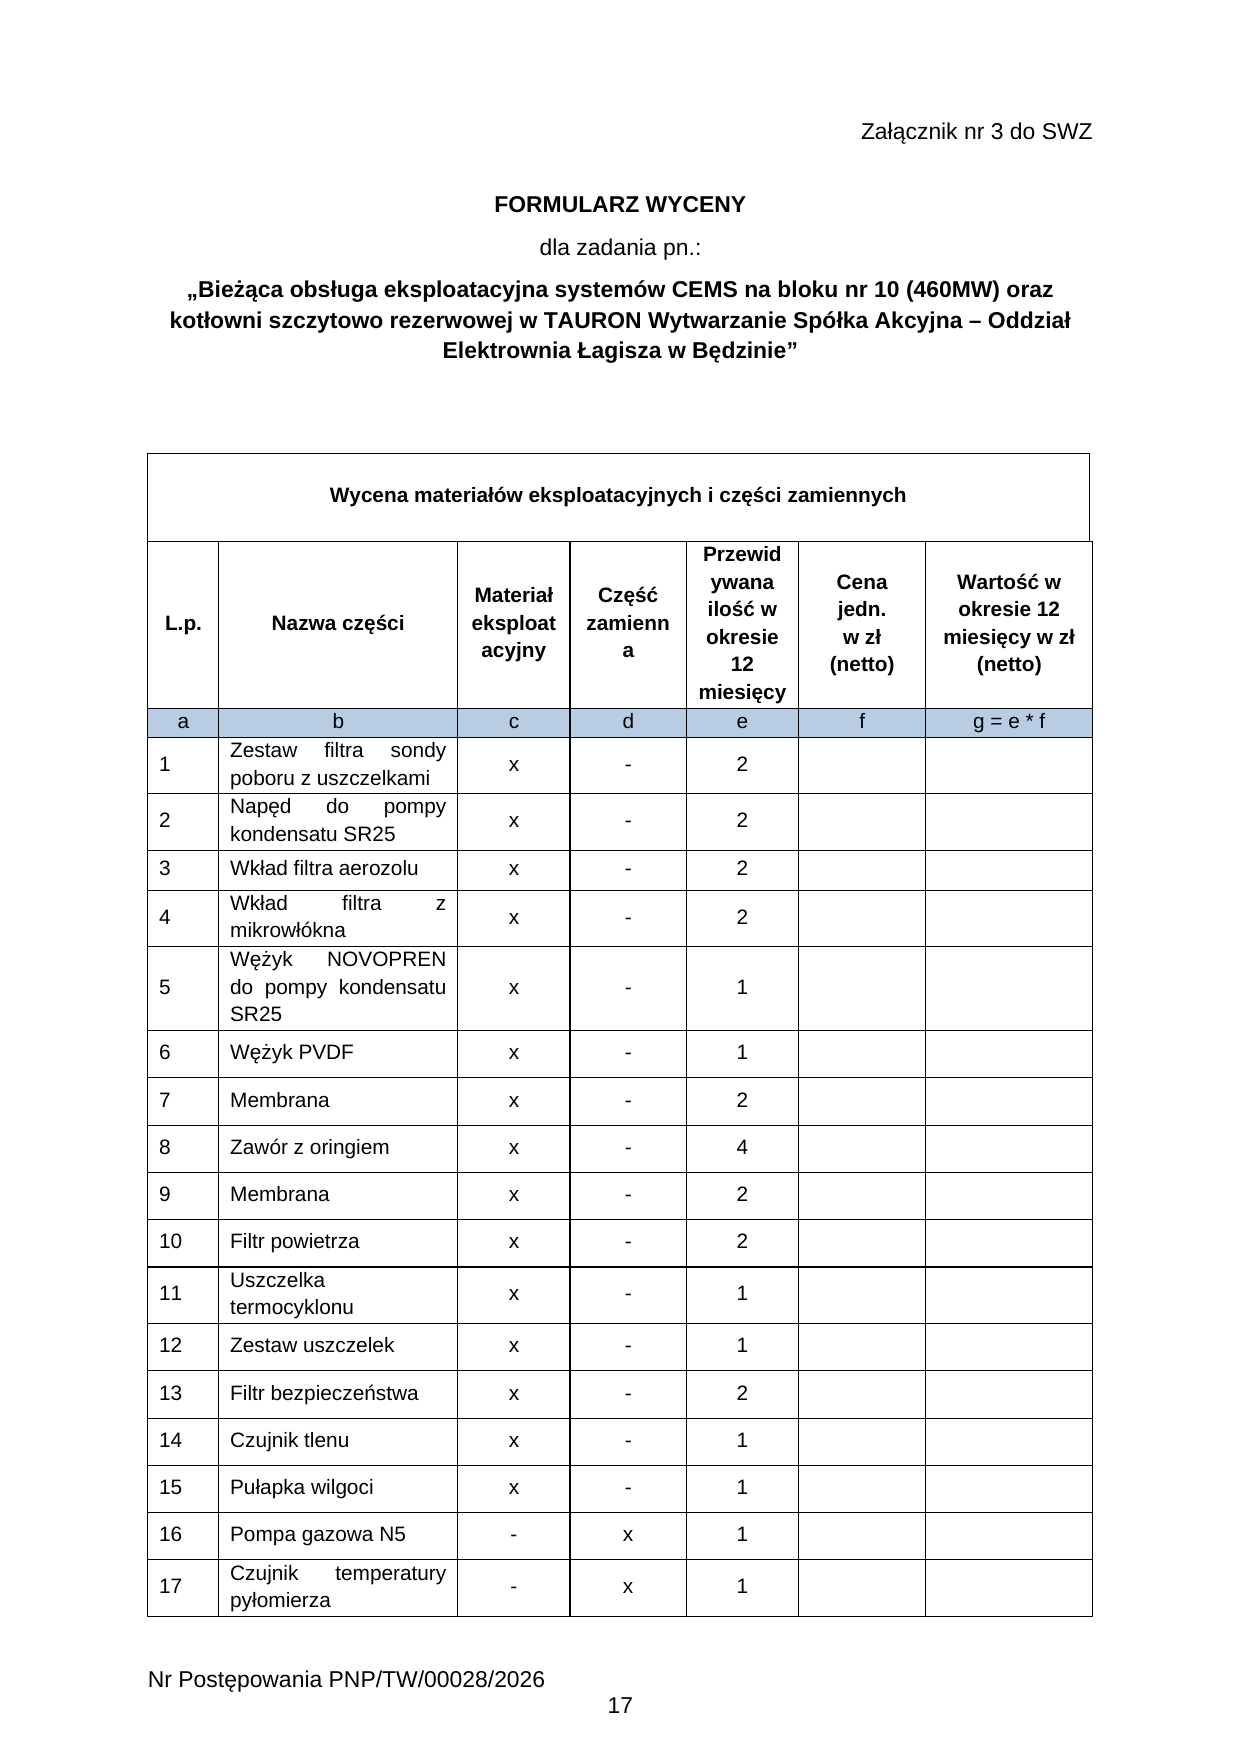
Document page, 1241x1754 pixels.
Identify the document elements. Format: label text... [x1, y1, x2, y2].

table_cell 1 [687, 1513, 798, 1559]
table_cell [799, 1268, 925, 1323]
table_cell 12 [148, 1324, 218, 1370]
table_cell 9 [148, 1173, 218, 1219]
table_cell Cena jedn. w zł (netto) [799, 542, 925, 707]
table_cell [799, 947, 925, 1030]
table_cell x [458, 1220, 569, 1266]
table_cell - [571, 851, 686, 890]
table_cell Wartość w okresie 12 miesięcy w zł (netto) [926, 542, 1092, 707]
table_cell [799, 1031, 925, 1077]
table_cell 4 [148, 891, 218, 946]
table_cell [799, 1560, 925, 1616]
table_cell x [458, 891, 569, 946]
table_cell - [571, 1466, 686, 1512]
table_cell 1 [148, 738, 218, 793]
table_cell Zestaw filtra sondy poboru z uszczelkami [219, 738, 457, 793]
table_cell f [799, 709, 925, 737]
table_cell [926, 738, 1092, 793]
table_cell 2 [687, 738, 798, 793]
table_cell Napęd do pompy kondensatu SR25 [219, 794, 457, 849]
table_cell Membrana [219, 1173, 457, 1219]
table_cell x [458, 1173, 569, 1219]
table_cell 11 [148, 1268, 218, 1323]
table_cell [926, 1031, 1092, 1077]
table_cell - [571, 1173, 686, 1219]
table_cell x [458, 1466, 569, 1512]
table_cell Wkład filtra aerozolu [219, 851, 457, 890]
table_cell Czujnik tlenu [219, 1419, 457, 1465]
table_cell [926, 1513, 1092, 1559]
table_cell L.p. [148, 542, 218, 707]
table_cell - [458, 1560, 569, 1616]
table_cell [926, 947, 1092, 1030]
table_cell - [571, 891, 686, 946]
table_cell c [458, 709, 569, 737]
table_cell 1 [687, 1560, 798, 1616]
table_cell Czujnik temperatury pyłomierza [219, 1560, 457, 1616]
table_cell 6 [148, 1031, 218, 1077]
table_cell - [571, 1371, 686, 1417]
table_cell x [458, 947, 569, 1030]
table_cell g = e * f [926, 709, 1092, 737]
table_header Wycena materiałów eksploatacyjnych i części zamiennych [148, 454, 1089, 541]
table_cell 1 [687, 1419, 798, 1465]
table_cell Wężyk PVDF [219, 1031, 457, 1077]
table_cell 1 [687, 1324, 798, 1370]
table_cell [926, 1173, 1092, 1219]
text Załącznik nr 3 do SWZ [148, 118, 1092, 144]
table_cell 2 [687, 1078, 798, 1124]
table_cell 3 [148, 851, 218, 890]
table_cell x [458, 1419, 569, 1465]
table_cell x [458, 851, 569, 890]
table_cell [926, 851, 1092, 890]
table_cell x [458, 1268, 569, 1323]
text dla zadania pn.: [148, 234, 1092, 260]
table_cell - [571, 1126, 686, 1172]
table_cell Nazwa części [219, 542, 457, 707]
table_cell [799, 794, 925, 849]
table_cell x [458, 1031, 569, 1077]
table_cell x [458, 738, 569, 793]
table_cell Część zamienna [571, 542, 686, 707]
table_cell [799, 1466, 925, 1512]
table_cell x [571, 1513, 686, 1559]
table_cell 16 [148, 1513, 218, 1559]
table_cell 17 [148, 1560, 218, 1616]
table_cell d [571, 709, 686, 737]
table_cell x [458, 1078, 569, 1124]
table_cell [926, 1078, 1092, 1124]
table_cell - [571, 947, 686, 1030]
table_cell Filtr bezpieczeństwa [219, 1371, 457, 1417]
table_cell Uszczelka termocyklonu [219, 1268, 457, 1323]
table_cell - [571, 1220, 686, 1266]
table_cell Filtr powietrza [219, 1220, 457, 1266]
table_cell - [571, 794, 686, 849]
table_cell [926, 1220, 1092, 1266]
table_cell [926, 1466, 1092, 1512]
table_cell 2 [687, 851, 798, 890]
table_cell 7 [148, 1078, 218, 1124]
table_cell [926, 1324, 1092, 1370]
table_cell Przewidywana ilość w okresie 12 miesięcy [687, 542, 798, 707]
table_cell 1 [687, 1031, 798, 1077]
table_cell Pompa gazowa N5 [219, 1513, 457, 1559]
table_cell [926, 794, 1092, 849]
table_cell 2 [687, 891, 798, 946]
table_cell - [458, 1513, 569, 1559]
table_cell - [571, 1031, 686, 1077]
table_cell [799, 891, 925, 946]
table_cell Membrana [219, 1078, 457, 1124]
table_cell [799, 738, 925, 793]
table_cell 2 [687, 1173, 798, 1219]
table_cell x [458, 1126, 569, 1172]
table_cell 14 [148, 1419, 218, 1465]
table_cell - [571, 738, 686, 793]
table_cell 10 [148, 1220, 218, 1266]
table_cell Wkład filtra z mikrowłókna [219, 891, 457, 946]
table_cell - [571, 1078, 686, 1124]
table_cell [799, 1220, 925, 1266]
text „Bieżąca obsługa eksploatacyjna systemów CEMS na bloku nr 10 (460MW) oraz kotłowni szczytowo rezerwowej w TAURON Wytwarzanie Spółka Akcyjna – Oddział Elektrownia Łagisza w Będzinie” [148, 276, 1092, 363]
table_cell - [571, 1419, 686, 1465]
table_cell 2 [687, 1371, 798, 1417]
table_cell [926, 1371, 1092, 1417]
table_cell [799, 1173, 925, 1219]
table_cell 15 [148, 1466, 218, 1512]
table_cell x [458, 794, 569, 849]
table_cell Wężyk NOVOPREN do pompy kondensatu SR25 [219, 947, 457, 1030]
table_cell x [458, 1371, 569, 1417]
table_cell Zawór z oringiem [219, 1126, 457, 1172]
table_cell 13 [148, 1371, 218, 1417]
table_cell 2 [687, 1220, 798, 1266]
table_cell 2 [687, 794, 798, 849]
table_cell x [571, 1560, 686, 1616]
table_cell 5 [148, 947, 218, 1030]
table_cell 2 [148, 794, 218, 849]
table_cell [926, 1268, 1092, 1323]
table_cell [799, 1419, 925, 1465]
table_cell a [148, 709, 218, 737]
table_cell [799, 1513, 925, 1559]
table_cell - [571, 1268, 686, 1323]
table_cell [799, 1078, 925, 1124]
table_cell [799, 851, 925, 890]
table_cell Pułapka wilgoci [219, 1466, 457, 1512]
table_cell 1 [687, 947, 798, 1030]
table_cell [926, 1419, 1092, 1465]
table_cell Materiał eksploatacyjny [458, 542, 569, 707]
table_cell 1 [687, 1268, 798, 1323]
table_cell x [458, 1324, 569, 1370]
table_cell [799, 1371, 925, 1417]
table_cell - [571, 1324, 686, 1370]
table_cell [926, 891, 1092, 946]
table_cell 8 [148, 1126, 218, 1172]
table_cell [926, 1126, 1092, 1172]
table_cell [799, 1324, 925, 1370]
table_cell [799, 1126, 925, 1172]
table_cell [926, 1560, 1092, 1616]
table_cell 1 [687, 1466, 798, 1512]
table_cell Zestaw uszczelek [219, 1324, 457, 1370]
table_cell b [219, 709, 457, 737]
table_cell e [687, 709, 798, 737]
text FORMULARZ WYCENY [148, 191, 1092, 217]
table_cell 4 [687, 1126, 798, 1172]
